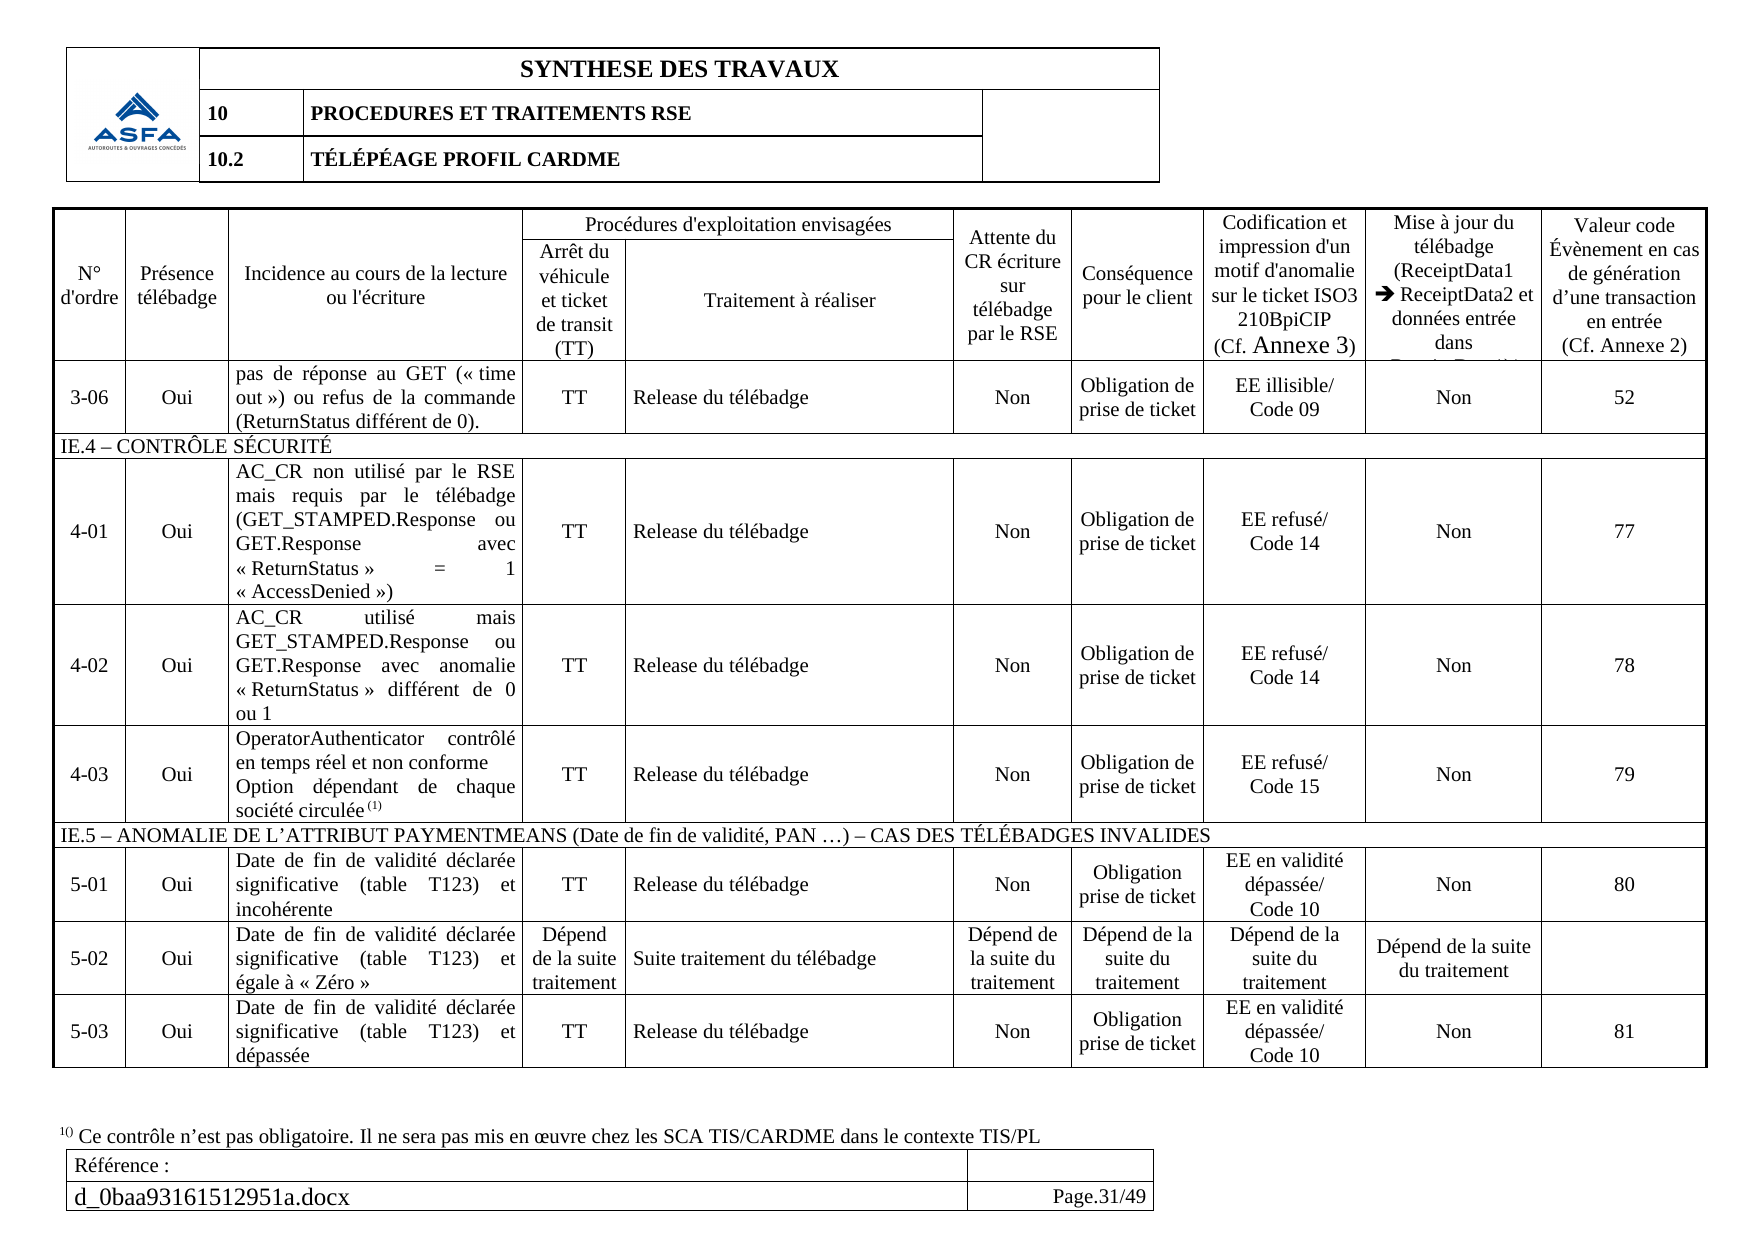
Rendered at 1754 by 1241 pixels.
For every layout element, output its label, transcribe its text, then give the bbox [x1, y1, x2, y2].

table_cell Obligation prise de ticket [1072, 848, 1203, 921]
table_cell 52 [1542, 361, 1705, 433]
table_cell Non [954, 995, 1071, 1067]
table_header Codification et impression d'un motif d'anomalie sur le ticket ISO3 210BpiCIP (Cf. Annexe 3) [1204, 210, 1365, 360]
table_cell 5-03 [55, 995, 125, 1067]
table_cell Date de fin de validité déclarée significative (table T123) et dépassée [229, 995, 522, 1067]
table_cell Non [954, 361, 1071, 433]
table_cell Release du télébadge [626, 361, 953, 433]
table_cell Dépend de la suite du traitement [1204, 922, 1365, 994]
table_cell Non [1366, 726, 1541, 822]
table_cell Release du télébadge [626, 995, 953, 1067]
table_cell 4-03 [55, 726, 125, 822]
table_cell [1542, 922, 1705, 994]
table_cell Dépend de la suite traitement [523, 922, 625, 994]
table_cell Obligation de prise de ticket [1072, 459, 1203, 603]
table_cell Release du télébadge [626, 726, 953, 822]
table_cell IE.4 – CONTRÔLE SÉCURITÉ [55, 434, 1705, 458]
table_cell Dépend de la suite du traitement [1366, 922, 1541, 994]
table_header Présence télébadge [126, 210, 228, 360]
table_cell Traitement à réaliser [626, 240, 953, 360]
table_cell Dépend de la suite du traitement [954, 922, 1071, 994]
table_cell TT [523, 848, 625, 921]
table_cell AC_CR utilisé mais GET_STAMPED.Response ou GET.Response avec anomalie « ReturnStatus » différent de 0 ou 1 [229, 605, 522, 725]
table_cell Oui [126, 605, 228, 725]
table_header Incidence au cours de la lecture ou l'écriture [229, 210, 522, 360]
table_cell Suite traitement du télébadge [626, 922, 953, 994]
table_cell Release du télébadge [626, 605, 953, 725]
picture [74, 79, 200, 164]
table_cell Non [954, 605, 1071, 725]
table_cell Obligation prise de ticket [1072, 995, 1203, 1067]
table_cell Non [1366, 605, 1541, 725]
table_cell Date de fin de validité déclarée significative (table T123) et égale à « Zéro » [229, 922, 522, 994]
table_cell Obligation de prise de ticket [1072, 361, 1203, 433]
table_cell EE en validité dépassée/ Code 10 [1204, 848, 1365, 921]
table_cell EE refusé/ Code 15 [1204, 726, 1365, 822]
table_cell Oui [126, 726, 228, 822]
table_cell TT [523, 726, 625, 822]
table_cell Oui [126, 361, 228, 433]
table_cell 5-01 [55, 848, 125, 921]
table_cell TT [523, 361, 625, 433]
table_cell 4-01 [55, 459, 125, 603]
table_cell Non [1366, 459, 1541, 603]
table_header Valeur code Évènement en cas de génération d’une transaction en entrée (Cf. Annexe 2) [1542, 210, 1705, 360]
table_cell 81 [1542, 995, 1705, 1067]
table_cell Date de fin de validité déclarée significative (table T123) et incohérente [229, 848, 522, 921]
table_cell Non [1366, 995, 1541, 1067]
table_cell Arrêt du véhicule et ticket de transit (TT) [523, 240, 625, 360]
table_cell Non [1366, 361, 1541, 433]
table_header Procédures d'exploitation envisagées [523, 210, 953, 238]
table_cell EE refusé/ Code 14 [1204, 459, 1365, 603]
table_cell 5-02 [55, 922, 125, 994]
table_cell TT [523, 459, 625, 603]
table_cell Obligation de prise de ticket [1072, 605, 1203, 725]
table_header Mise à jour du télébadge (ReceiptData1 ReceiptData2 et données entrée dans ReceiptData1)/ Valeur du Code SessionResult (Cf. Annexe 1) [1366, 210, 1541, 360]
table_cell Non [954, 726, 1071, 822]
table_cell 80 [1542, 848, 1705, 921]
table_cell OperatorAuthenticator contrôlé en temps réel et non conforme Option dépendant de chaque société circulée () [229, 726, 522, 822]
table_cell Non [954, 848, 1071, 921]
table_header N° d'ordre [55, 210, 125, 360]
table_cell AC_CR non utilisé par le RSE mais requis par le télébadge (GET_STAMPED.Response ou GET.Response avec « ReturnStatus » = 1 « AccessDenied ») [229, 459, 522, 603]
table_cell Oui [126, 995, 228, 1067]
table_cell 78 [1542, 605, 1705, 725]
table_cell Obligation de prise de ticket [1072, 726, 1203, 822]
table_cell EE illisible/ Code 09 [1204, 361, 1365, 433]
table_cell Dépend de la suite du traitement [1072, 922, 1203, 994]
table_cell Oui [126, 459, 228, 603]
table_cell TT [523, 605, 625, 725]
table_cell Oui [126, 922, 228, 994]
table_cell EE refusé/ Code 14 [1204, 605, 1365, 725]
table_cell pas de réponse au GET (« time out ») ou refus de la commande (ReturnStatus différent de 0). [229, 361, 522, 433]
table_cell EE en validité dépassée/ Code 10 [1204, 995, 1365, 1067]
table_cell Oui [126, 848, 228, 921]
table_cell 3-06 [55, 361, 125, 433]
table_cell Release du télébadge [626, 459, 953, 603]
table_cell 79 [1542, 726, 1705, 822]
table_cell TT [523, 995, 625, 1067]
table_header Attente du CR écriture sur télébadge par le RSE [954, 210, 1071, 360]
table_cell 4-02 [55, 605, 125, 725]
table_cell Non [954, 459, 1071, 603]
table_header Conséquence pour le client [1072, 210, 1203, 360]
table_cell Release du télébadge [626, 848, 953, 921]
table_cell Non [1366, 848, 1541, 921]
table_cell 77 [1542, 459, 1705, 603]
table_cell IE.5 – ANOMALIE DE L’ATTRIBUT PAYMENTMEANS (Date de fin de validité, PAN …) – CAS DES TÉLÉBADGES INVALIDES [55, 823, 1705, 847]
